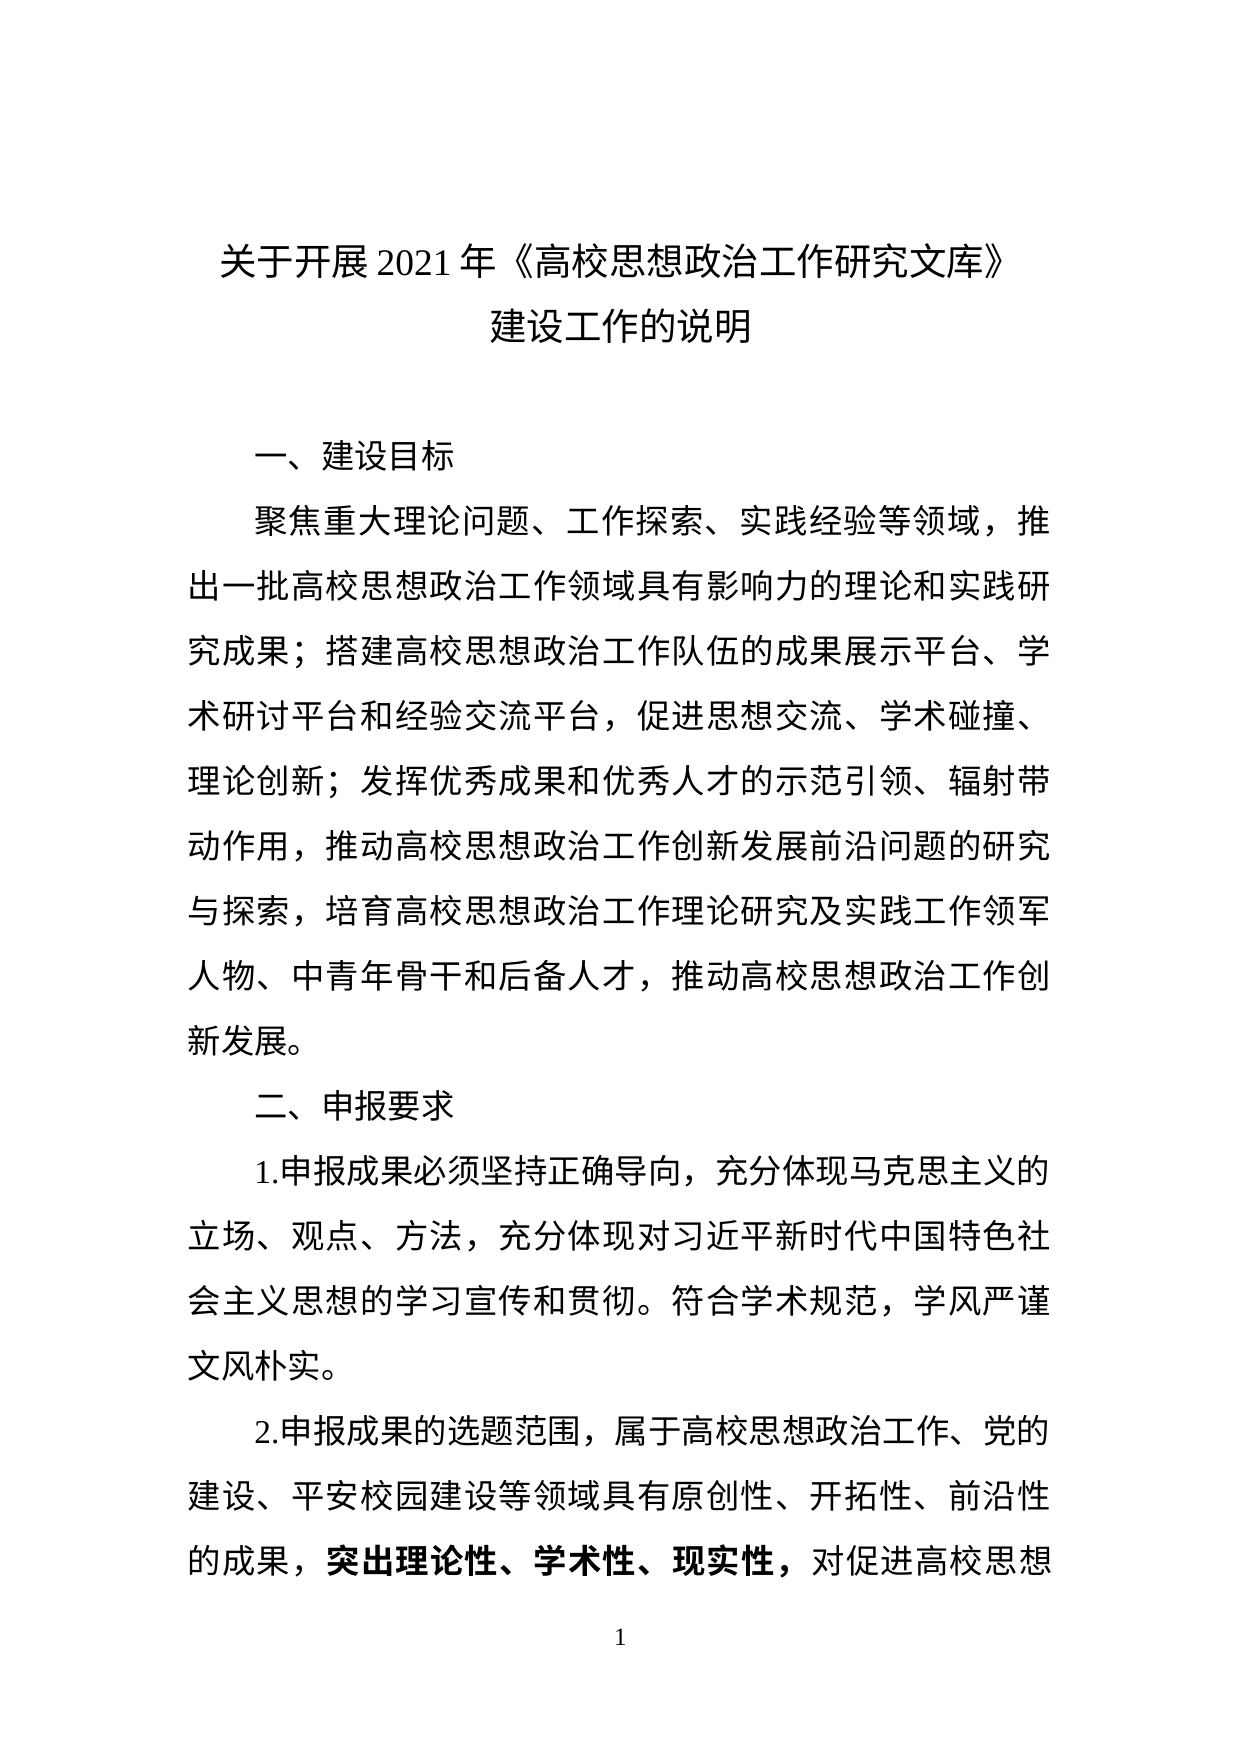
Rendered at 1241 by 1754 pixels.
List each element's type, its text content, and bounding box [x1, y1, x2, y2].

text 二、申报要求 [187, 1072, 1053, 1137]
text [187, 1397, 1053, 1592]
subtitle 关于开展2021年《高校思想政治工作研究文库》 [187, 227, 1053, 292]
text 聚焦重大理论问题、工作探索、实践经验等领域，推出一批高校思想政治工作领域具有影响力的理论和实践研究成果；搭建高校思想政治工作队伍的成果展示平台、学术研讨平台和经验交流平台，促进思想交流、学术碰撞、理论创新；发挥优秀成果和优秀人才的示范引领、辐射带动作用，推动高校思想政治工作创新发展前沿问题的研究与探索，培育高校思想政治工作理论研究及实践工作领军人物、中青年骨干和后备人才，推动高校思想政治工作创新发展。 [187, 487, 1053, 1072]
subtitle 建设工作的说明 [187, 292, 1053, 357]
text 一、建设目标 [187, 422, 1053, 487]
text 1.申报成果必须坚持正确导向，充分体现马克思主义的立场、观点、方法，充分体现对习近平新时代中国特色社会主义思想的学习宣传和贯彻。符合学术规范，学风严谨、文风朴实。 [187, 1137, 1053, 1397]
